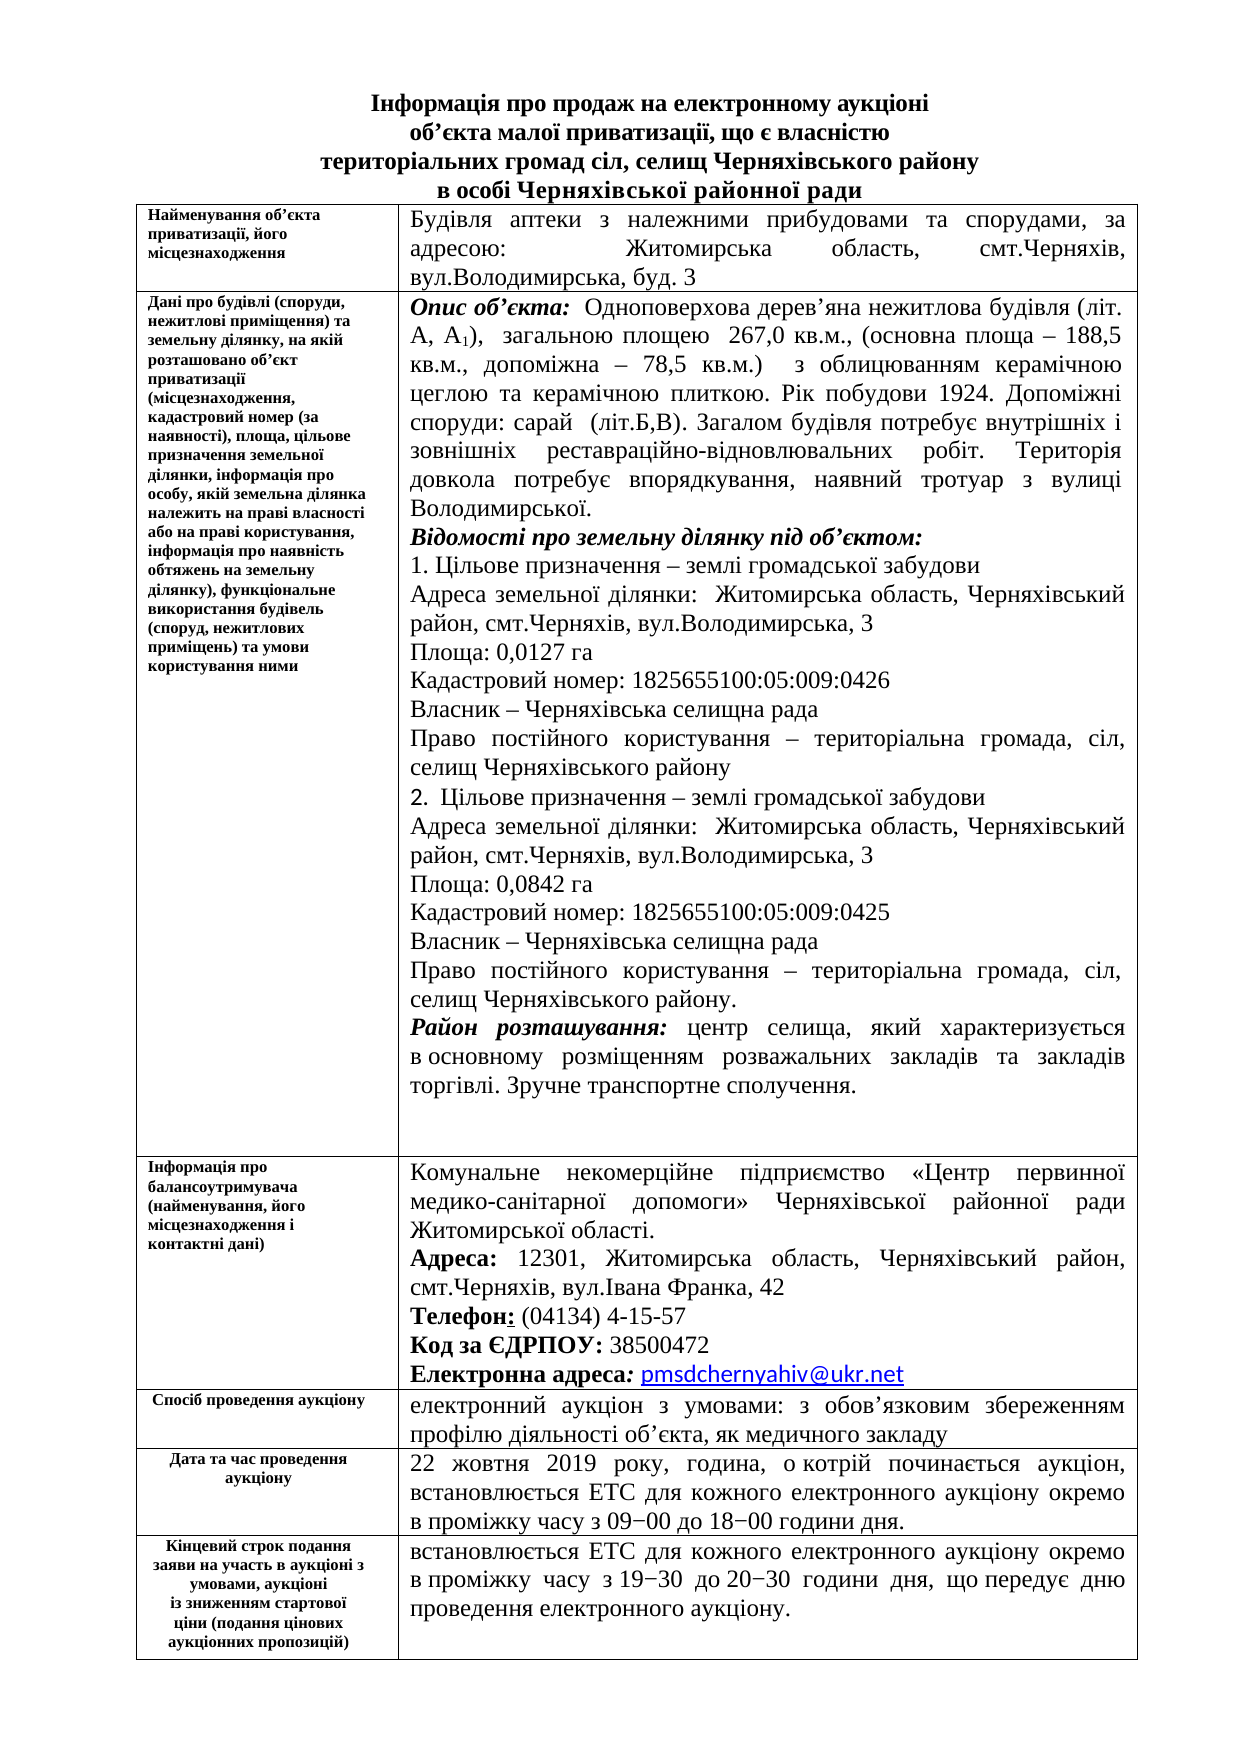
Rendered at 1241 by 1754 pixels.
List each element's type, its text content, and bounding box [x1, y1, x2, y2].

table_header Найменування об’єкта приватизації, його місцезнаходження [137, 205, 398, 291]
text територіальних громад сіл, селищ Черняхівського району [148, 146, 1152, 175]
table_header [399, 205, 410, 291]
table_cell Опис об’єкта: Одноповерхова дерев’яна нежитлова будівля (літ. А, А1), загальною площею 267,0 кв.м., (основна площа – 188,5 кв.м., допоміжна – 78,5 кв.м.) з облицюванням керамічною цеглою та керамічною плиткою. Рік побудови 1924. Допоміжні споруди: сарай (літ.Б,В). Загалом будівля потребує внутрішніх і зовнішніх реставраційно-відновлювальних робіт. Територія довкола потребує впорядкування, наявний тротуар з вулиці Володимирської. Відомості про земельну ділянку під об’єктом: 1. Цільове призначення – землі громадської забудови Адреса земельної ділянки: Житомирська область, Черняхівський район, смт.Черняхів, вул.Володимирська, 3 Площа: 0,0127 га Кадастровий номер: 1825655100:05:009:0426 Власник – Черняхівська селищна рада Право постійного користування – територіальна громада, сіл, селищ Черняхівського району 2. Цільове призначення – землі громадської забудови Адреса земельної ділянки: Житомирська область, Черняхівський район, смт.Черняхів, вул.Володимирська, 3 Площа: 0,0842 га Кадастровий номер: 1825655100:05:009:0425 Власник – Черняхівська селищна рада Право постійного користування – територіальна громада, сіл, селищ Черняхівського району. Район розташування: центр селища, який характеризується в основному розміщенням розважальних закладів та закладів торгівлі. Зручне транспортне сполучення. [399, 292, 1137, 1156]
table_cell Спосіб проведення аукціону [137, 1390, 398, 1447]
table_cell Кінцевий строк подання заяви на участь в аукціоні з умовами, аукціоні із зниженням стартової ціни (подання цінових аукціонних пропозицій) [137, 1536, 398, 1659]
text в особі Черняхівської районної ради [148, 175, 1152, 203]
table_cell Комунальне некомерційне підприємство «Центр первинної медико-санітарної допомоги» Черняхівської районної ради Житомирської області. Адреса: 12301, Житомирська область, Черняхівський район, смт.Черняхів, вул.Івана Франка, 42 Телефон: (04134) 4-15-57 Код за ЄДРПОУ: 38500472 Електронна адреса: pmsdchernyahiv@ukr.net [399, 1157, 1137, 1389]
table_cell Інформація про балансоутримувача (найменування, його місцезнаходження і контактні дані) [137, 1157, 398, 1389]
text об’єкта малої приватизації, що є власністю [148, 117, 1152, 146]
table_cell Дані про будівлі (споруди, нежитлові приміщення) та земельну ділянку, на якій розташовано об’єкт приватизації (місцезнаходження, кадастровий номер (за наявності), площа, цільове призначення земельної ділянки, інформація про особу, якій земельна ділянка належить на праві власності або на праві користування, інформація про наявність обтяжень на земельну ділянку), функціональне використання будівель (споруд, нежитлових приміщень) та умови користування ними [137, 292, 398, 1156]
text Інформація про продаж на електронному аукціоні [148, 88, 1152, 117]
table_cell встановлюється ЕТС для кожного електронного аукціону окремо в проміжку часу з 19−30 до 20−30 години дня, що передує дню проведення електронного аукціону. [399, 1536, 1137, 1659]
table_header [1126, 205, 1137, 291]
table_cell електронний аукціон з умовами: з обов’язковим збереженням профілю діяльності об’єкта, як медичного закладу [399, 1390, 1137, 1447]
table_cell Дата та час проведення аукціону [137, 1449, 398, 1535]
table_cell 22 жовтня 2019 року, година, о котрій починається аукціон, встановлюється ЕТС для кожного електронного аукціону окремо в проміжку часу з 09−00 до 18−00 години дня. [399, 1449, 1137, 1535]
